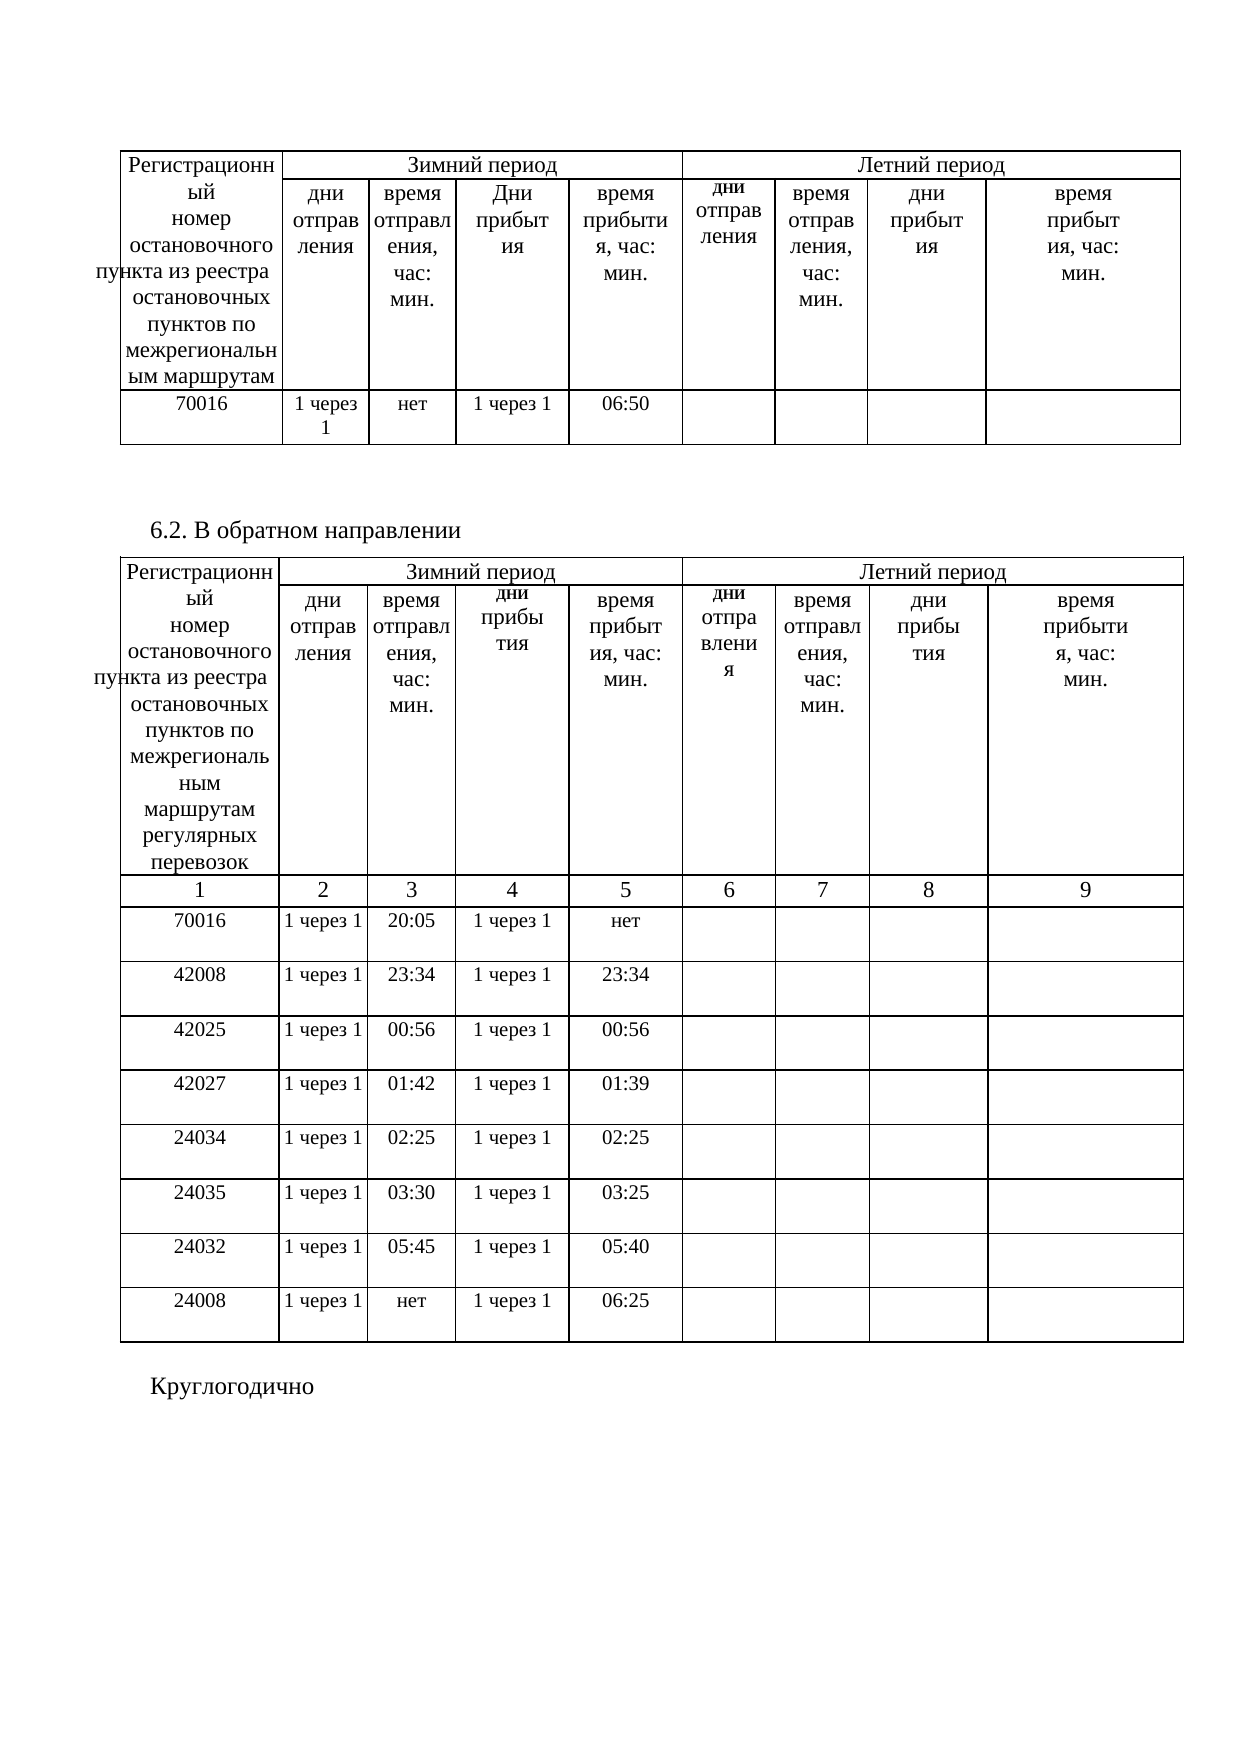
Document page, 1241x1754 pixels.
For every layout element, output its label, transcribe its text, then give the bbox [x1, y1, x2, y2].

table_cell 02:25 [570, 1125, 682, 1178]
table_cell 1 через 1 [457, 391, 568, 444]
table_cell [870, 1017, 987, 1069]
table_cell 1 через 1 [456, 1288, 568, 1341]
table_cell [989, 908, 1183, 961]
table_cell [776, 1288, 869, 1341]
table_cell 1 через 1 [456, 962, 568, 1015]
table_cell 1 через 1 [280, 908, 367, 961]
table_header Регистрационный номер остановочного пункта из реестра остановочных пунктов по межрегиональным маршрутам регулярных перевозок [121, 152, 282, 389]
table_header Зимний период [283, 152, 682, 178]
table_cell дни отправ ления [283, 180, 368, 389]
table_cell [870, 908, 987, 961]
table_cell дни прибыт ия [868, 180, 985, 389]
table_cell 06:25 [570, 1288, 682, 1341]
table_cell время отправл ения, час: мин. [776, 586, 869, 874]
table_cell время прибыти я, час: мин. [570, 180, 682, 389]
table_cell 1 через 1 [456, 1071, 568, 1124]
table_cell [870, 1180, 987, 1232]
table_cell [683, 1071, 775, 1124]
table_cell 23:34 [368, 962, 455, 1015]
table_cell 23:34 [570, 962, 682, 1015]
table_cell время отправл ения, час: мин. [370, 180, 455, 389]
table_header Летний период [683, 152, 1180, 178]
table_cell [989, 1071, 1183, 1124]
table_cell 01:39 [570, 1071, 682, 1124]
table_cell 6 [683, 876, 775, 906]
table_cell 1 через 1 [280, 1234, 367, 1287]
table_cell 02:25 [368, 1125, 455, 1178]
table_cell [776, 1125, 869, 1178]
table_cell [868, 391, 985, 444]
table_cell [776, 1180, 869, 1232]
table_cell [989, 962, 1183, 1015]
table_cell 8 [870, 876, 987, 906]
table_cell 4 [456, 876, 568, 906]
table_cell [683, 908, 775, 961]
table_cell нет [368, 1288, 455, 1341]
table_header Летний период [683, 558, 1183, 584]
table_cell [989, 1125, 1183, 1178]
table_cell 01:42 [368, 1071, 455, 1124]
table_cell ДНИ отпра влени я [683, 586, 775, 874]
table_cell 1 через 1 [280, 1180, 367, 1232]
table_cell [987, 391, 1180, 444]
table_cell 24032 [121, 1234, 278, 1287]
table_cell 42025 [121, 1017, 278, 1069]
table_cell время отправ ления, час: мин. [776, 180, 867, 389]
table_cell 03:25 [570, 1180, 682, 1232]
table_cell ДНИ отправ ления [683, 180, 774, 389]
table_cell 2 [280, 876, 367, 906]
table_cell [776, 1071, 869, 1124]
table_cell 7 [776, 876, 869, 906]
table_cell 1 через 1 [456, 1125, 568, 1178]
table_cell [870, 1125, 987, 1178]
table_cell 00:56 [368, 1017, 455, 1069]
table_cell 9 [989, 876, 1183, 906]
table_cell [870, 962, 987, 1015]
table_cell [776, 908, 869, 961]
table_cell 1 через 1 [280, 962, 367, 1015]
table_cell [776, 1017, 869, 1069]
table_header Регистрационный номер остановочного пункта из реестра остановочных пунктов по межрегиональным маршрутам регулярных перевозок [121, 558, 278, 874]
table_header Зимний период [280, 558, 682, 584]
table_cell 70016 [121, 391, 282, 444]
table_cell 1 через 1 [280, 1071, 367, 1124]
table_cell 1 через 1 [456, 1017, 568, 1069]
table_cell 20:05 [368, 908, 455, 961]
table_cell ДНИ прибы тия [456, 586, 568, 874]
table_cell 42027 [121, 1071, 278, 1124]
table_cell 24008 [121, 1288, 278, 1341]
table_cell [683, 1180, 775, 1232]
table_cell время прибыт ия, час: мин. [987, 180, 1180, 389]
table_cell [683, 1017, 775, 1069]
table_cell 00:56 [570, 1017, 682, 1069]
table_cell нет [370, 391, 455, 444]
table_cell 1 через 1 [280, 1017, 367, 1069]
table_cell 1 через 1 [456, 1180, 568, 1232]
table_cell дни прибы тия [870, 586, 987, 874]
text Круглогодично [150, 1371, 1090, 1400]
table_cell 1 через 1 [280, 1125, 367, 1178]
table_cell [683, 1288, 775, 1341]
table_cell время отправл ения, час: мин. [368, 586, 455, 874]
table_cell [683, 1234, 775, 1287]
table_cell 05:40 [570, 1234, 682, 1287]
text 6.2. В обратном направлении [150, 515, 1090, 544]
table_cell [870, 1234, 987, 1287]
table_cell 1 через 1 [280, 1288, 367, 1341]
table_cell [870, 1071, 987, 1124]
table_cell 24035 [121, 1180, 278, 1232]
table_cell [683, 1125, 775, 1178]
table_cell 24034 [121, 1125, 278, 1178]
table_cell [989, 1017, 1183, 1069]
table_cell [989, 1288, 1183, 1341]
table_cell [989, 1180, 1183, 1232]
table_cell 05:45 [368, 1234, 455, 1287]
table_cell [776, 391, 867, 444]
table_cell [776, 962, 869, 1015]
table_cell 06:50 [570, 391, 682, 444]
table_cell 1 через 1 [283, 391, 368, 444]
table_cell [776, 1234, 869, 1287]
table_cell время прибыти я, час: мин. [989, 586, 1183, 874]
table_cell [683, 391, 774, 444]
table_cell время прибыт ия, час: мин. [570, 586, 682, 874]
table_cell [870, 1288, 987, 1341]
table_cell 1 через 1 [456, 1234, 568, 1287]
table_cell 3 [368, 876, 455, 906]
table_cell [989, 1234, 1183, 1287]
table_cell нет [570, 908, 682, 961]
table_cell 5 [570, 876, 682, 906]
table_cell 1 [121, 876, 278, 906]
table_cell Дни прибыт ия [457, 180, 568, 389]
table_cell 1 через 1 [456, 908, 568, 961]
table_cell дни отправ ления [280, 586, 367, 874]
table_cell 70016 [121, 908, 278, 961]
table_cell 03:30 [368, 1180, 455, 1232]
table_cell [683, 962, 775, 1015]
table_cell 42008 [121, 962, 278, 1015]
